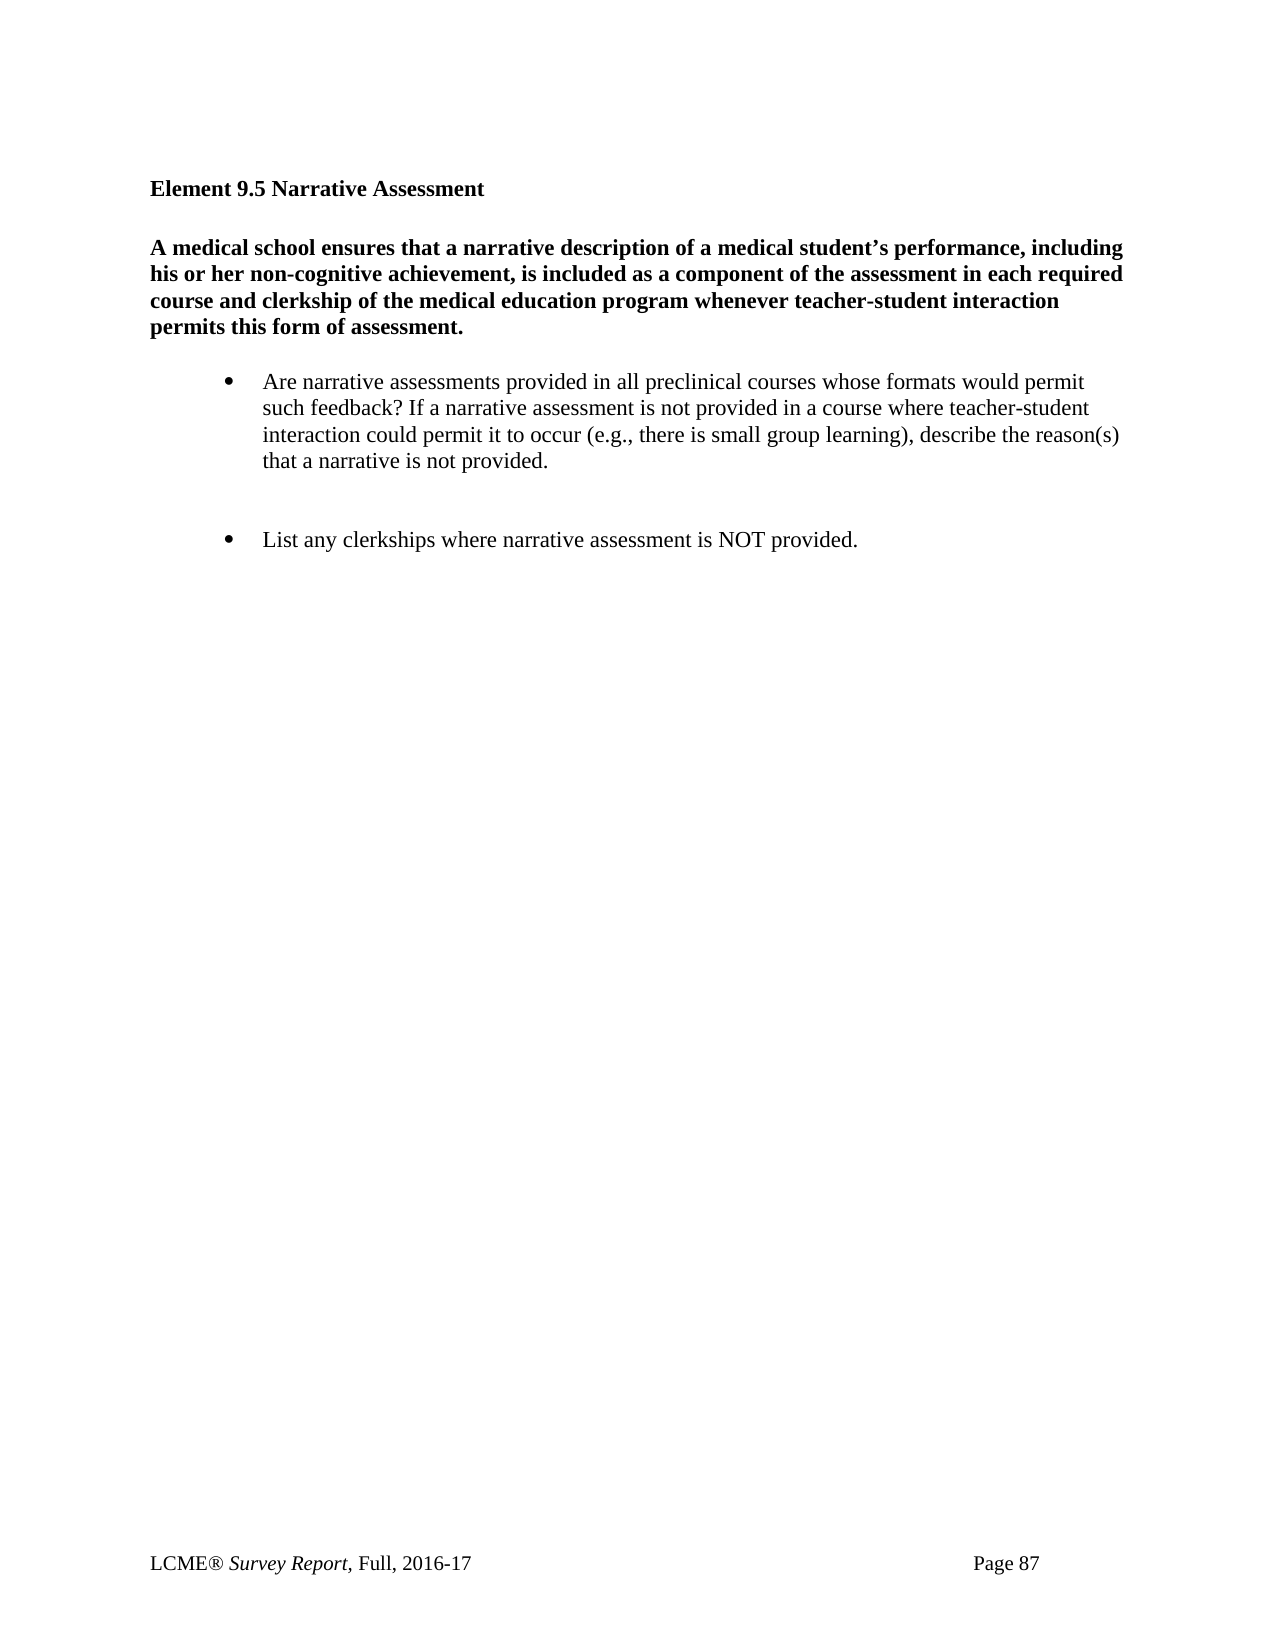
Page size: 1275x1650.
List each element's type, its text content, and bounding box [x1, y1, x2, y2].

list List any clerkships where narrative assessment is NOT provided. [225, 526, 1125, 553]
text A medical school ensures that a narrative description of a medical student’s performance, including his or her non-cognitive achievement, is included as a component of the assessment in each required course and clerkship of the medical education program whenever teacher-student interaction permits this form of assessment. [150, 234, 1125, 339]
subtitle Element 9.5 Narrative Assessment [150, 175, 1125, 201]
list Are narrative assessments provided in all preclinical courses whose formats would permit such feedback? If a narrative assessment is not provided in a course where teacher-student interaction could permit it to occur (e.g., there is small group learning), describe the reason(s) that a narrative is not provided. [225, 368, 1125, 473]
